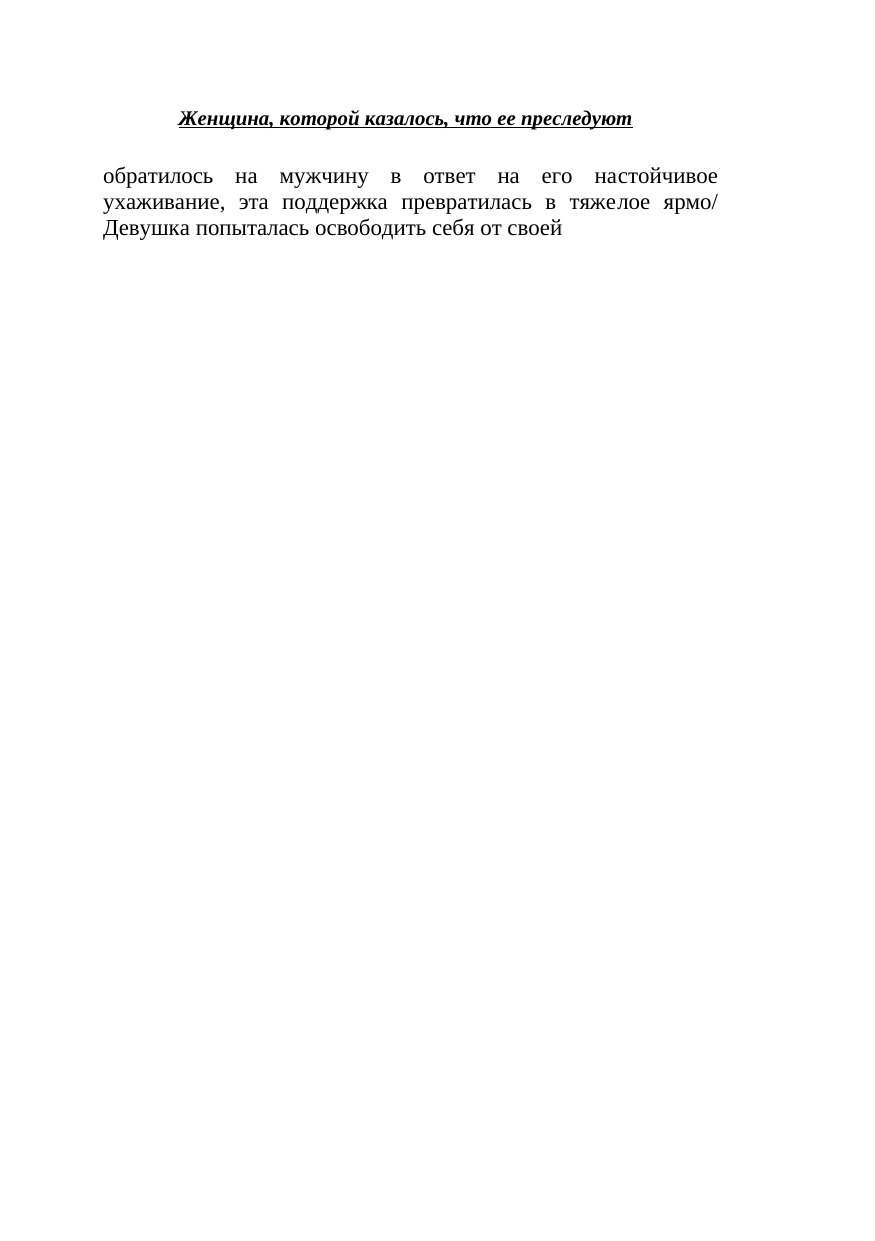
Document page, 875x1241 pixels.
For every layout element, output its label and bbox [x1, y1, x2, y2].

text [103, 162, 718, 241]
